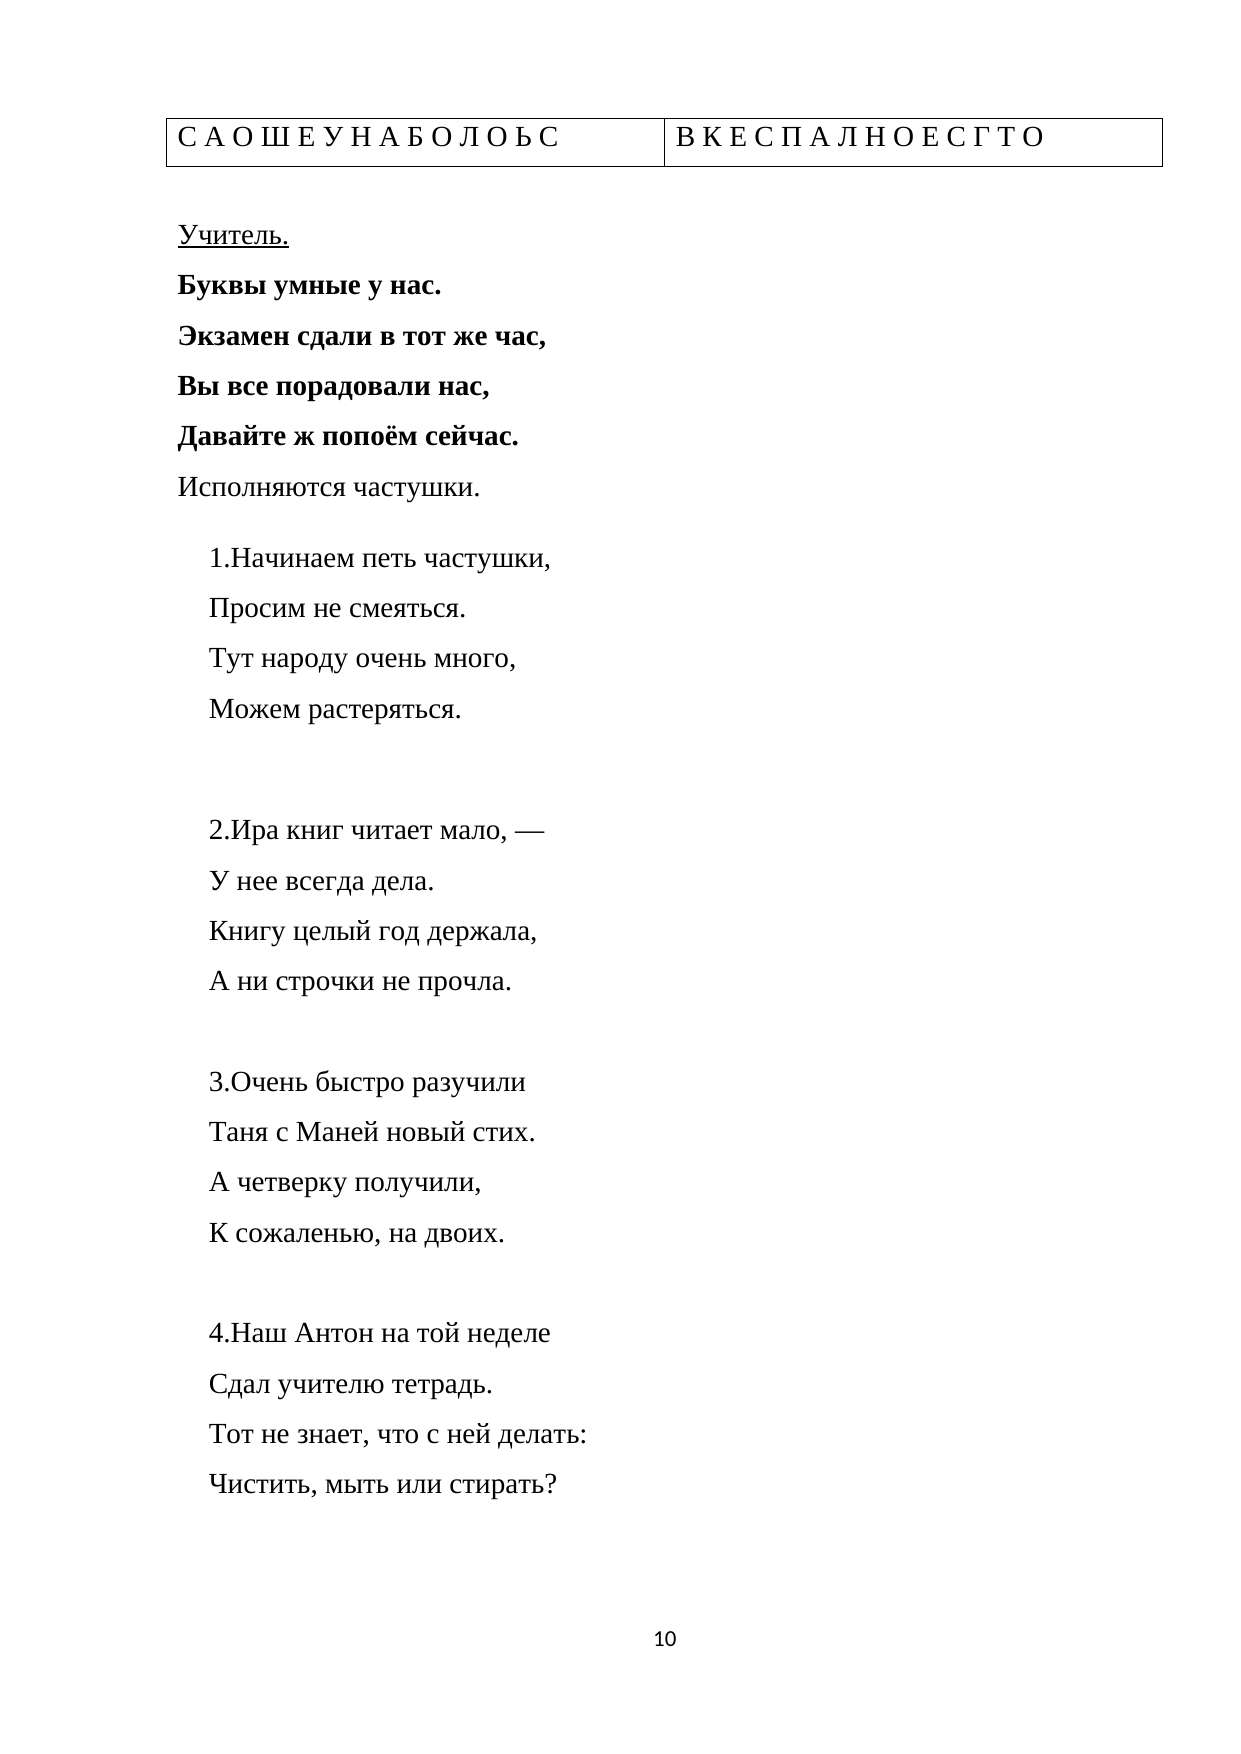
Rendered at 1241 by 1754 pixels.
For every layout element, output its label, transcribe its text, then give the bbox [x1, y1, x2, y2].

text Можем растеряться. [177, 691, 1152, 724]
text Учитель. [177, 217, 1152, 251]
text Буквы умные у нас. [177, 267, 1152, 301]
text А четверку получили, [177, 1164, 1152, 1198]
text Тот не знает, что с ней делать: [177, 1416, 1152, 1449]
text Книгу целый год держала, [177, 913, 1152, 946]
text Таня с Маней новый стих. [177, 1114, 1152, 1148]
text Вы все порадовали нас, [177, 368, 1152, 402]
table_header С А О Ш Е У Н А Б О Л О Ь С [167, 119, 664, 166]
text 2.Ира книг читает мало, — [177, 812, 1152, 846]
text 1.Начинаем петь частушки, [177, 540, 1152, 573]
text Давайте ж попоём сейчас. [177, 418, 1152, 452]
text К сожаленью, на двоих. [177, 1215, 1152, 1248]
text У нее всегда дела. [177, 863, 1152, 896]
table_header В К Е С П А Л Н О Е С Г Т О [665, 119, 1162, 166]
text А ни строчки не прочла. [177, 963, 1152, 997]
text Исполняются частушки. [177, 469, 1152, 502]
text Тут народу очень много, [177, 641, 1152, 674]
text Чистить, мыть или стирать? [177, 1466, 1152, 1500]
text 4.Наш Антон на той неделе [177, 1315, 1152, 1349]
text 3.Очень быстро разучили [177, 1064, 1152, 1097]
text Сдал учителю тетрадь. [177, 1366, 1152, 1399]
text Экзамен сдали в тот же час, [177, 318, 1152, 351]
text Просим не смеяться. [177, 590, 1152, 624]
